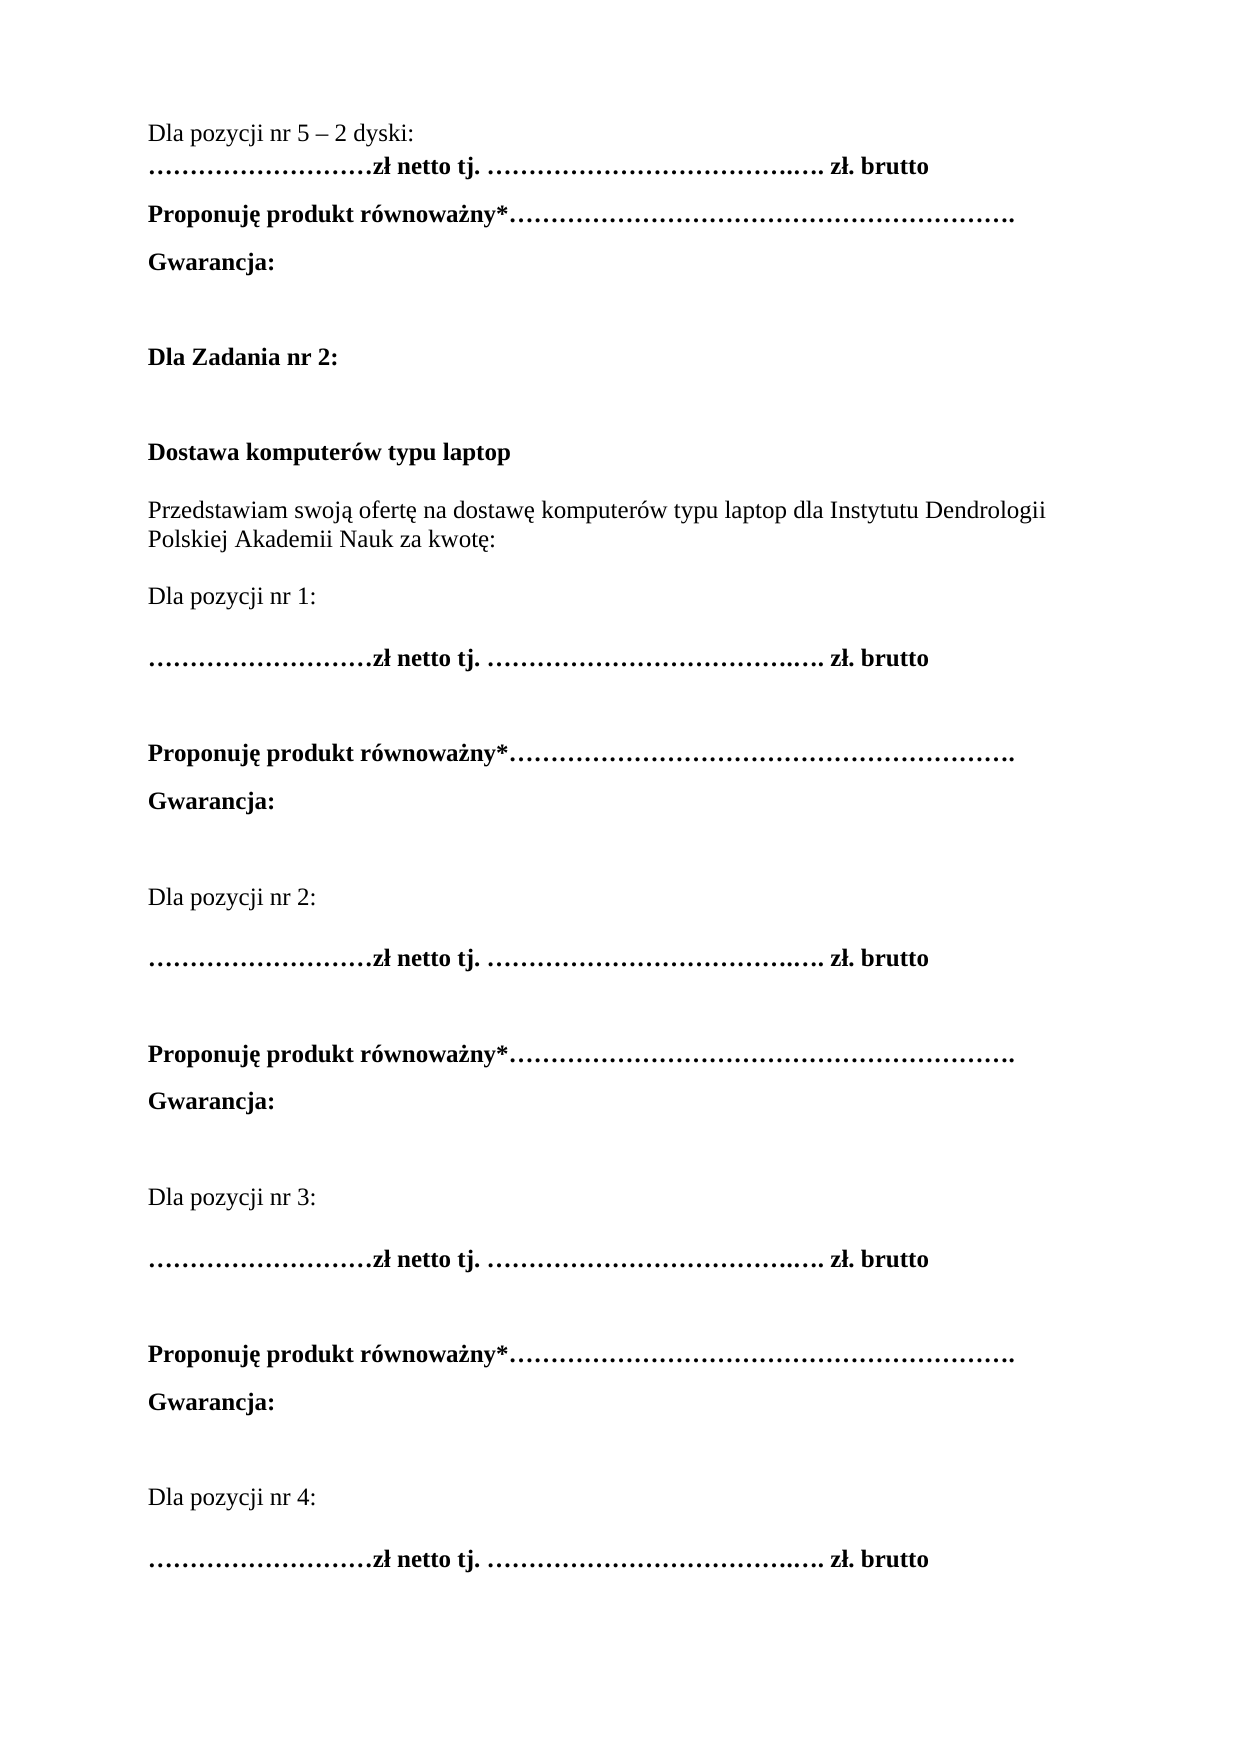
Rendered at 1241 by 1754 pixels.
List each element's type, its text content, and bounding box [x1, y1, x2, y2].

text Proponuję produkt równoważny*……………………………………………………. [148, 738, 1093, 767]
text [148, 151, 1093, 180]
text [148, 1339, 1093, 1368]
text Dostawa komputerów typu laptop [148, 437, 1093, 466]
text Dla Zadania nr 2: [148, 342, 1093, 371]
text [148, 1244, 1093, 1272]
text Dla pozycji nr 1: [148, 581, 1093, 610]
text Gwarancja: [148, 1387, 1093, 1416]
text Przedstawiam swoją ofertę na dostawę komputerów typu laptop dla Instytutu Dendrologii Polskiej Akademii Nauk za kwotę: [148, 495, 1093, 552]
text Dla pozycji nr 3: [148, 1182, 1093, 1211]
text ………………………zł netto tj. ……………………………….…. zł. brutto [148, 643, 1093, 672]
text Proponuję produkt równoważny*……………………………………………………. [148, 1039, 1093, 1067]
text Gwarancja: [148, 786, 1093, 815]
text ………………………zł netto tj. ……………………………….…. zł. brutto [148, 943, 1093, 972]
text Dla pozycji nr 2: [148, 882, 1093, 910]
text Gwarancja: [148, 247, 1093, 275]
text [148, 199, 1093, 228]
text Gwarancja: [148, 1086, 1093, 1115]
text Dla pozycji nr 5 – 2 dyski: [148, 118, 1093, 147]
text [148, 1544, 1093, 1573]
text Dla pozycji nr 4: [148, 1482, 1093, 1511]
